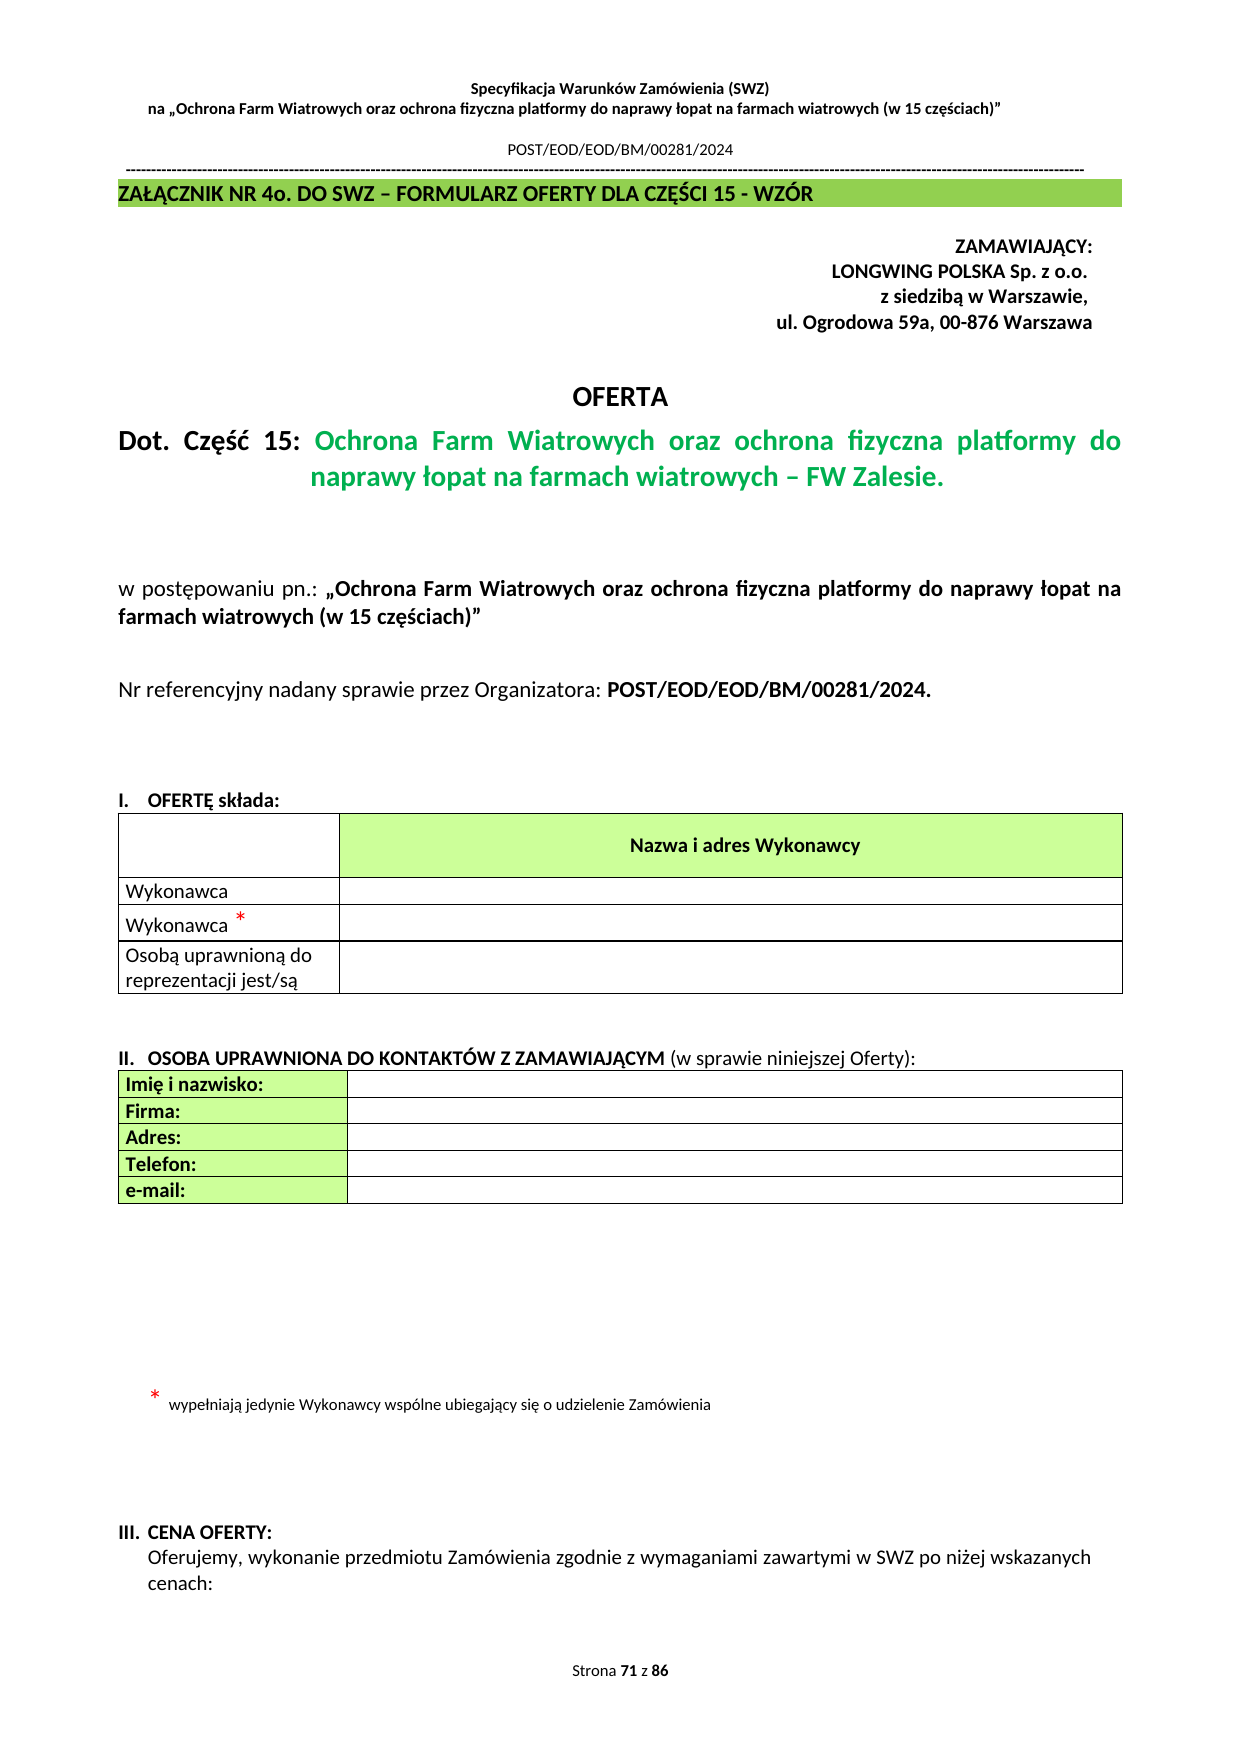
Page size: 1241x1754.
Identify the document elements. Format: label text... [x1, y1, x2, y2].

text LONGWING POLSKA Sp. z o.o. z siedzibą w Warszawie, ul. Ogrodowa 59a, 00-876 Warszawa [223, 258, 1093, 334]
table_header Nazwa i adres Wykonawcy [340, 814, 1122, 877]
table_cell [340, 942, 1122, 993]
table_cell Wykonawca * [119, 905, 339, 940]
table_cell Firma: [119, 1098, 347, 1123]
table_cell [348, 1177, 1122, 1203]
text * wypełniają jedynie Wykonawcy wspólne ubiegający się o udzielenie Zamówienia [148, 1382, 1152, 1417]
table_cell e-mail: [119, 1177, 347, 1203]
text ZAMAWIAJĄCY: [223, 233, 1093, 258]
list CENA OFERTY: [118, 1519, 1093, 1544]
table_cell [348, 1151, 1122, 1176]
table_header [348, 1071, 1122, 1097]
text Dot. Część 15: Ochrona Farm Wiatrowych oraz ochrona fizyczna platformy do naprawy łopat na farmach wiatrowych – FW Zalesie. [118, 422, 1122, 494]
text Nr referencyjny nadany sprawie przez Organizatora: POST/EOD/EOD/BM/00281/2024. [118, 675, 1122, 703]
table_cell Osobą uprawnioną do reprezentacji jest/są [119, 942, 339, 993]
table_cell Wykonawca [119, 878, 339, 903]
table_cell [340, 878, 1122, 903]
list OSOBA uprawniona DO KONTAKTÓW z ZAMAWIAJĄCYM (w sprawie niniejszej Oferty): [118, 1045, 1093, 1070]
table_cell Telefon: [119, 1151, 347, 1176]
table_header [119, 814, 339, 877]
text w postępowaniu pn.: „Ochrona Farm Wiatrowych oraz ochrona fizyczna platformy do naprawy łopat na farmach wiatrowych (w 15 częściach)” [118, 574, 1122, 630]
text OFERTA [118, 378, 1122, 414]
table_cell [348, 1124, 1122, 1150]
table_header Imię i nazwisko: [119, 1071, 347, 1097]
list OFERTĘ składa: [118, 787, 1093, 812]
table_cell [348, 1098, 1122, 1123]
table_cell [340, 905, 1122, 940]
text Oferujemy, wykonanie przedmiotu Zamówienia zgodnie z wymaganiami zawartymi w SWZ po niżej wskazanych cenach: [148, 1544, 1093, 1595]
table_cell Adres: [119, 1124, 347, 1150]
text ZAŁĄCZNIK NR 4o. DO SWZ – FORMULARZ OFERTY DLA CZĘŚCI 15 - WZÓR [118, 179, 1122, 207]
